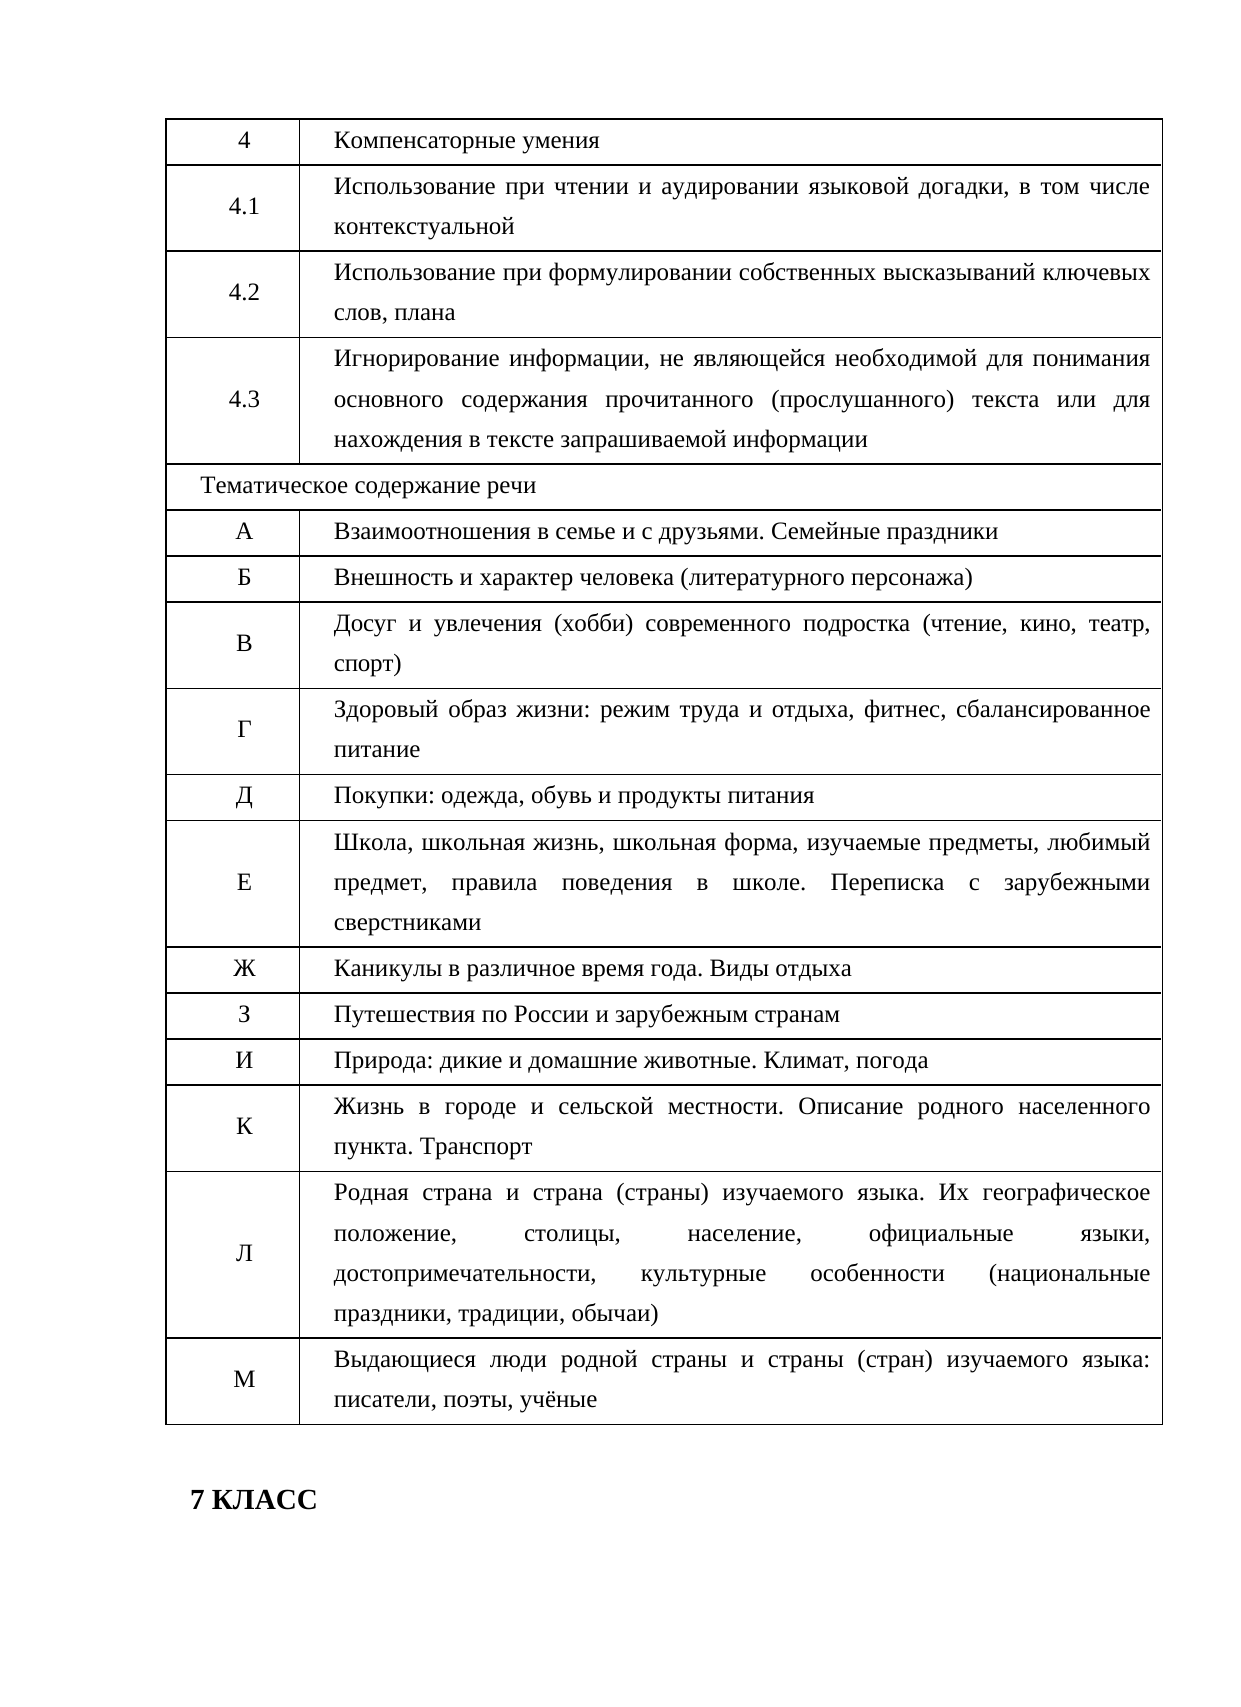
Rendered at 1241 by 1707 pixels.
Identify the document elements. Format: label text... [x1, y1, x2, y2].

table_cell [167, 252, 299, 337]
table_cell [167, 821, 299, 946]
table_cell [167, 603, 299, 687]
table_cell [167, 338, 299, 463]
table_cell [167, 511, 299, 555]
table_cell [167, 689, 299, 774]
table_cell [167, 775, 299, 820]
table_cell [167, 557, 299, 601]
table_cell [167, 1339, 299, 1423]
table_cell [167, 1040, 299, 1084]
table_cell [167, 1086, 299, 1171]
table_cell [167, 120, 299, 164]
text 7 КЛАСС [190, 1482, 1152, 1515]
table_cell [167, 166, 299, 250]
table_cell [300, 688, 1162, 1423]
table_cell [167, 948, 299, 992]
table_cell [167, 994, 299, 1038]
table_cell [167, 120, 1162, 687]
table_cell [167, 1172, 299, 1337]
